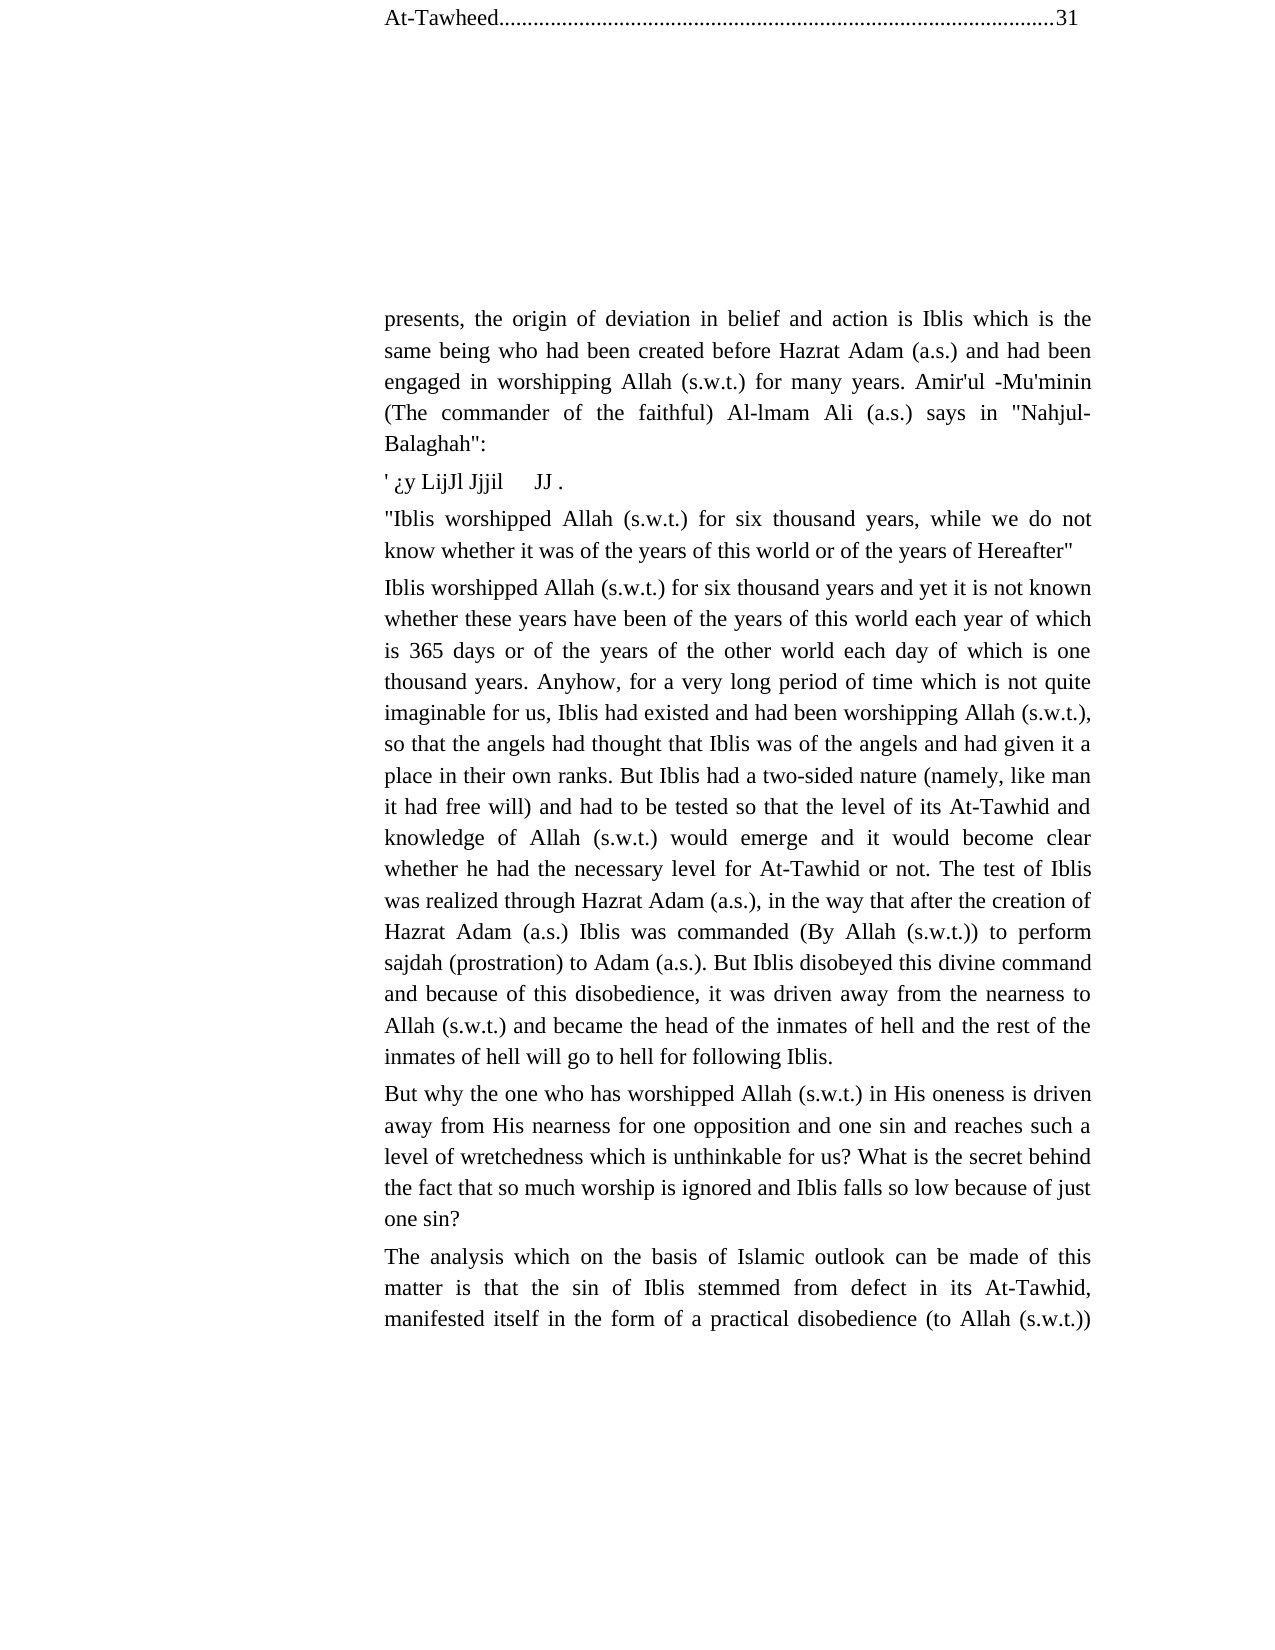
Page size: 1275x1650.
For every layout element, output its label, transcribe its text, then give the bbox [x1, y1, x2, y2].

text Iblis worshipped Allah (s.w.t.) for six thousand years and yet it is not known whether these years have been of the years of this world each year of which is 365 days or of the years of the other world each day of which is one thousand years. Anyhow, for a very long period of time which is not quite imaginable for us, Iblis had existed and had been worshipping Allah (s.w.t.), so that the angels had thought that Iblis was of the angels and had given it a place in their own ranks. But Iblis had a two-sided nature (namely, like man it had free will) and had to be tested so that the level of its At-Tawhid and knowledge of Allah (s.w.t.) would emerge and it would become clear whether he had the necessary level for At-Tawhid or not. The test of Iblis was realized through Hazrat Adam (a.s.), in the way that after the creation of Hazrat Adam (a.s.) Iblis was commanded (By Allah (s.w.t.)) to perform sajdah (prostration) to Adam (a.s.). But Iblis disobeyed this divine command and because of this disobedience, it was driven away from the nearness to Allah (s.w.t.) and became the head of the inmates of hell and the rest of the inmates of hell will go to hell for following Iblis. [384, 571, 1093, 1071]
text "Iblis worshipped Allah (s.w.t.) for six thousand years, while we do not know whether it was of the years of this world or of the years of Hereafter" [384, 502, 1093, 564]
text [384, 1239, 1093, 1333]
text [384, 302, 1093, 458]
text But why the one who has worshipped Allah (s.w.t.) in His oneness is driven away from His nearness for one opposition and one sin and reaches such a level of wretchedness which is unthinkable for us? What is the secret behind the fact that so much worship is ignored and Iblis falls so low because of just one sin? [384, 1077, 1093, 1233]
text ' ¿y LijJl Jjjil JJ . [384, 464, 1093, 496]
